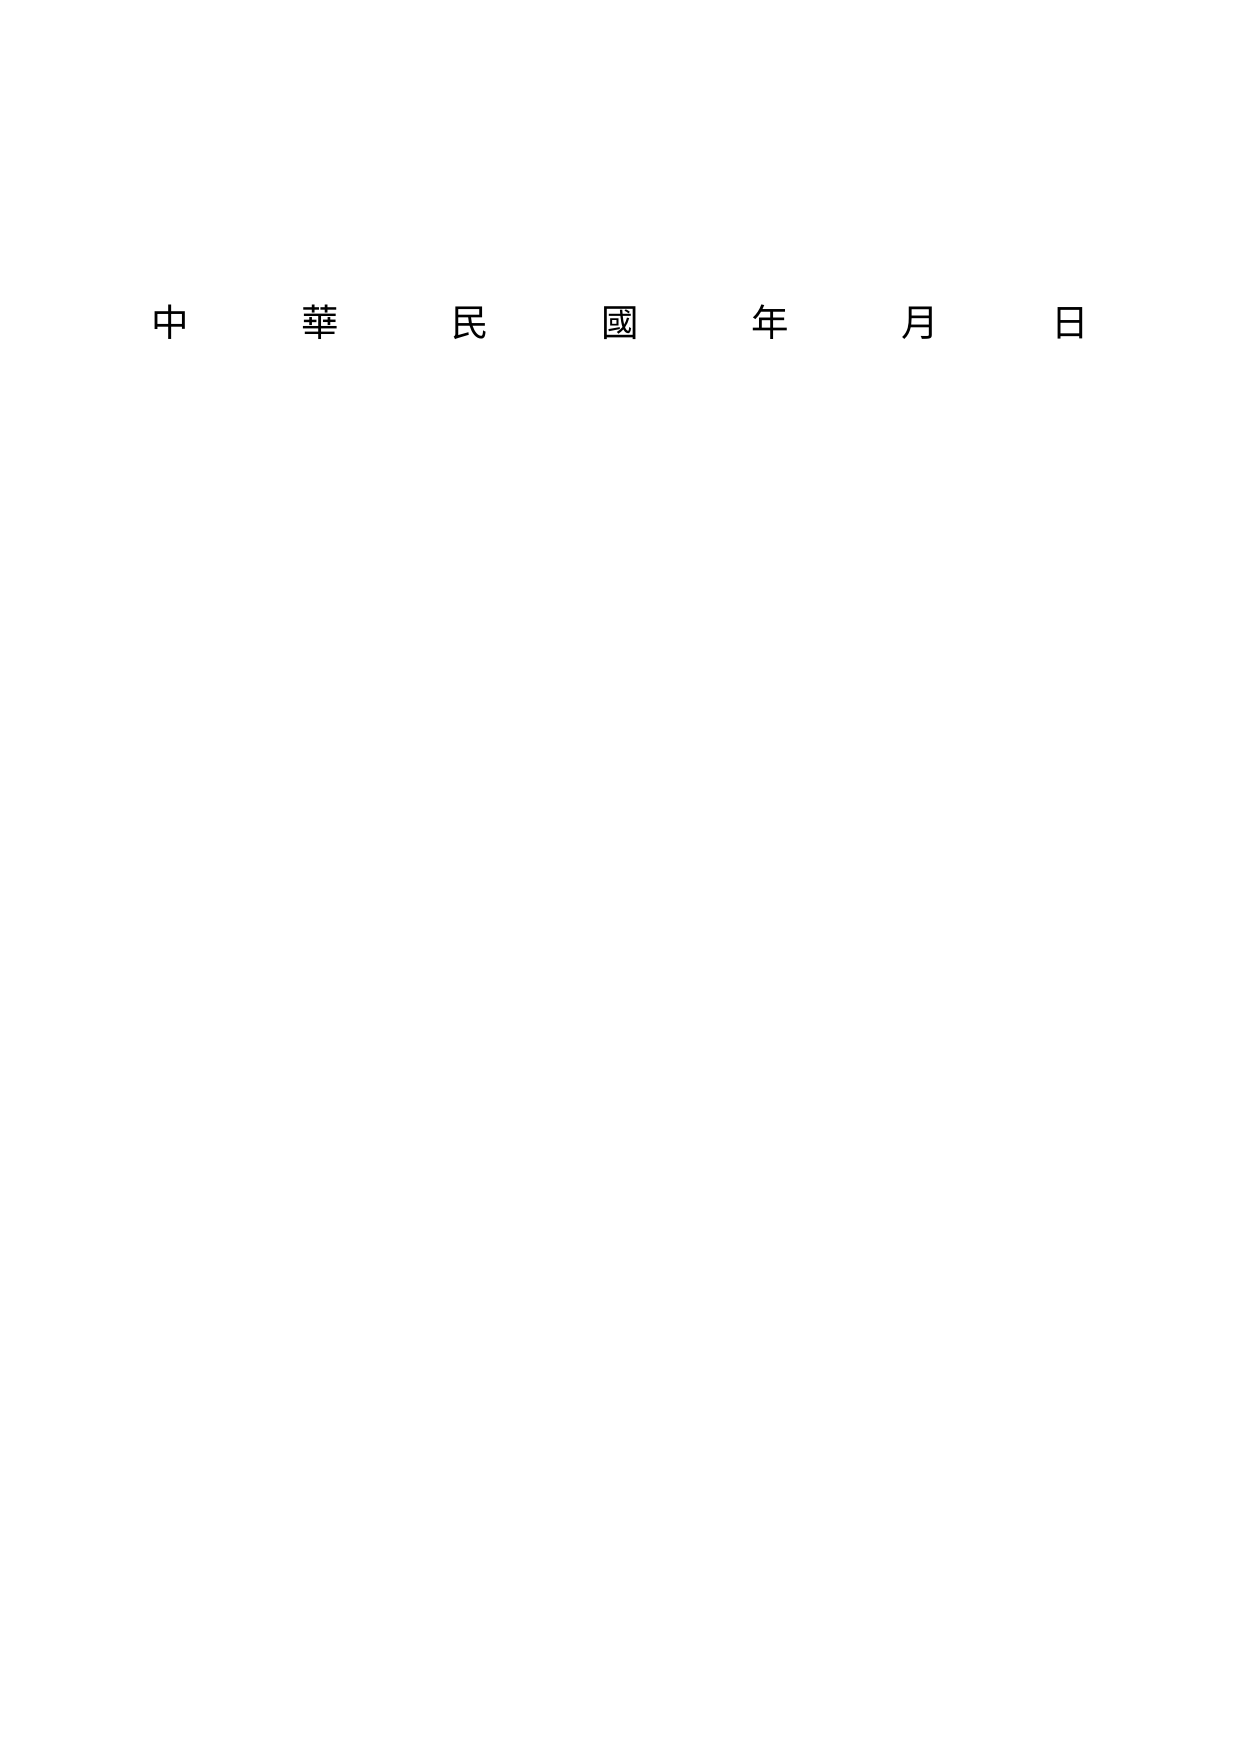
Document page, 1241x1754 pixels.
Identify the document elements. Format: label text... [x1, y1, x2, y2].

text 中 華 民 國 年 月 日 [136, 282, 1104, 357]
